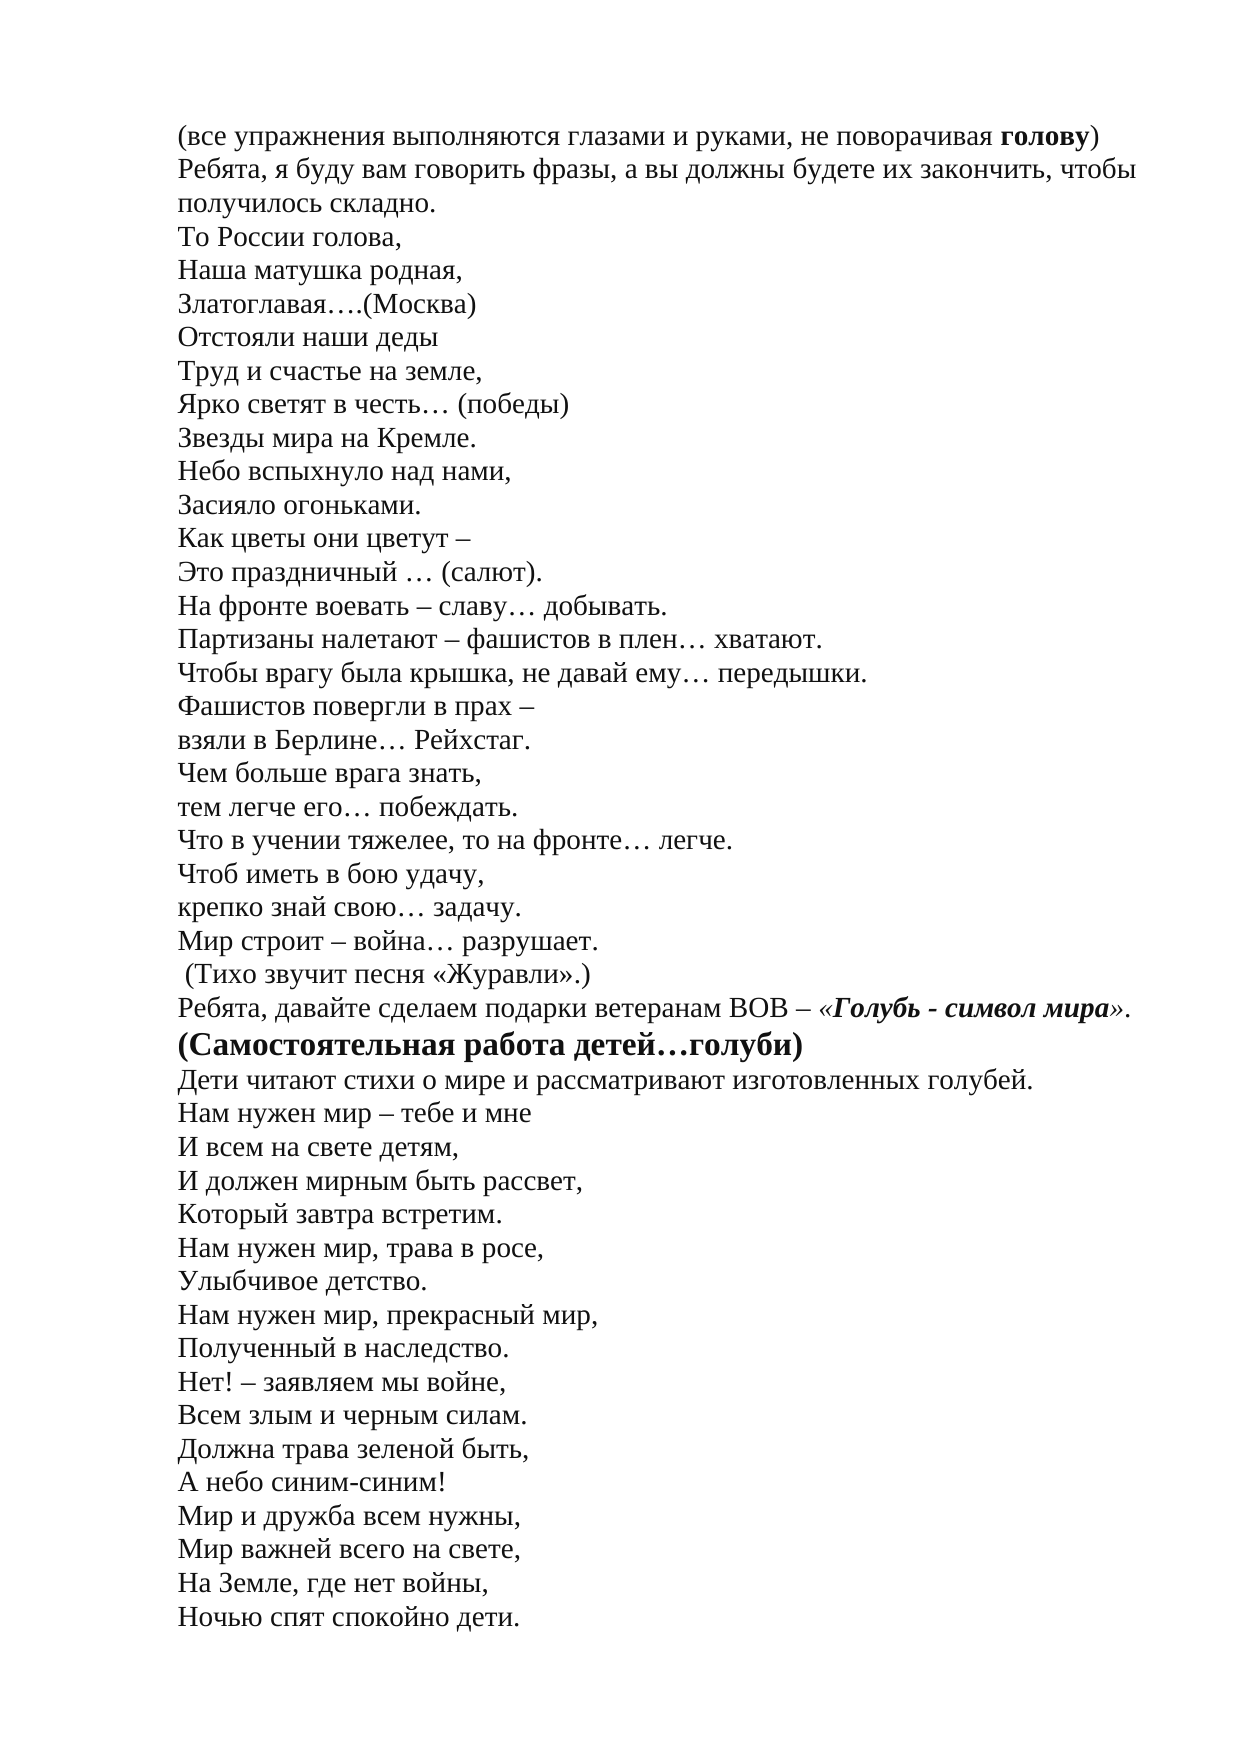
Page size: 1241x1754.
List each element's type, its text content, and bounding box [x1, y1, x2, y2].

text А небо синим-синим! [177, 1464, 1152, 1498]
text На фронте воевать – славу… добывать. [177, 588, 1152, 621]
text Чтобы врагу была крышка, не давай ему… передышки. [177, 655, 1152, 688]
text Фашистов повергли в прах – [177, 688, 1152, 722]
text крепко знай свою… задачу. [177, 889, 1152, 923]
text (Самостоятельная работа детей…голуби) [177, 1024, 1152, 1062]
text Златоглавая….(Москва) [177, 286, 1152, 319]
text (все упражнения выполняются глазами и руками, не поворачивая голову) [177, 118, 1152, 152]
text Мир строит – война… разрушает. [177, 923, 1152, 957]
text Это праздничный … (салют). [177, 554, 1152, 588]
text То России голова, [177, 219, 1152, 252]
text Отстояли наши деды [177, 319, 1152, 353]
text Ночью спят спокойно дети. [177, 1599, 1152, 1632]
text Который завтра встретим. [177, 1196, 1152, 1230]
text тем легче его… побеждать. [177, 789, 1152, 822]
text И должен мирным быть рассвет, [177, 1163, 1152, 1196]
text Нам нужен мир – тебе и мне [177, 1096, 1152, 1129]
text Нет! – заявляем мы войне, [177, 1364, 1152, 1397]
text Нам нужен мир, прекрасный мир, [177, 1297, 1152, 1330]
text Как цветы они цветут – [177, 521, 1152, 554]
text Улыбчивое детство. [177, 1263, 1152, 1297]
text Ребята, я буду вам говорить фразы, а вы должны будете их закончить, чтобы получилось складно. [177, 152, 1152, 219]
text Мир и дружба всем нужны, [177, 1498, 1152, 1532]
text Должна трава зеленой быть, [177, 1431, 1152, 1464]
text Чем больше врага знать, [177, 755, 1152, 789]
text Мир важней всего на свете, [177, 1532, 1152, 1565]
text Ярко светят в честь… (победы) [177, 386, 1152, 420]
text Наша матушка родная, [177, 252, 1152, 286]
text И всем на свете детям, [177, 1129, 1152, 1163]
text Чтоб иметь в бою удачу, [177, 856, 1152, 889]
text Засияло огоньками. [177, 487, 1152, 521]
text Нам нужен мир, трава в росе, [177, 1230, 1152, 1263]
text Дети читают стихи о мире и рассматривают изготовленных голубей. [177, 1062, 1152, 1096]
text Всем злым и черным силам. [177, 1397, 1152, 1431]
text Ребята, давайте сделаем подарки ветеранам ВОВ – «Голубь - символ мира». [177, 990, 1152, 1024]
text (Тихо звучит песня «Журавли».) [177, 957, 1152, 990]
text Труд и счастье на земле, [177, 353, 1152, 386]
text Партизаны налетают – фашистов в плен… хватают. [177, 621, 1152, 655]
text Небо вспыхнуло над нами, [177, 453, 1152, 487]
text Полученный в наследство. [177, 1330, 1152, 1364]
text Что в учении тяжелее, то на фронте… легче. [177, 822, 1152, 856]
text взяли в Берлине… Рейхстаг. [177, 722, 1152, 755]
text На Земле, где нет войны, [177, 1565, 1152, 1599]
text Звезды мира на Кремле. [177, 420, 1152, 453]
